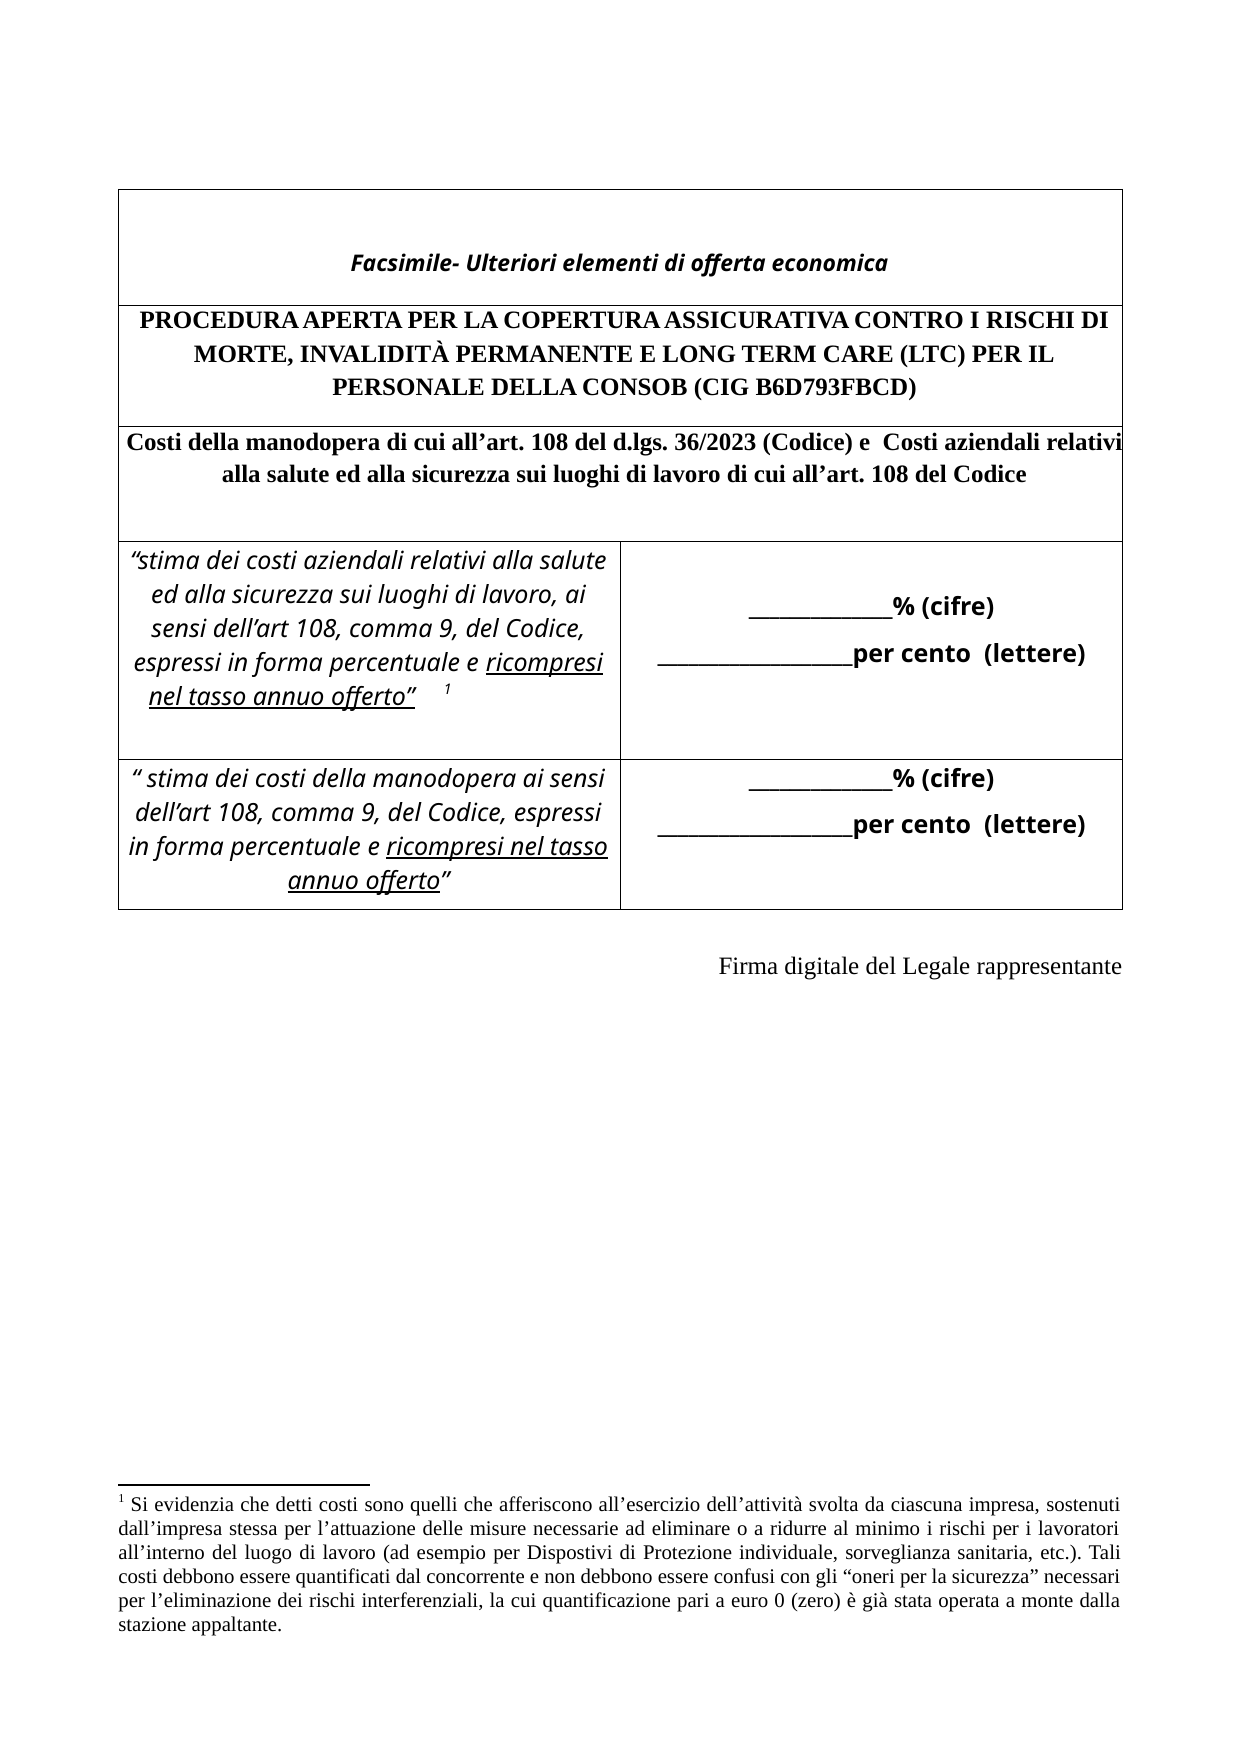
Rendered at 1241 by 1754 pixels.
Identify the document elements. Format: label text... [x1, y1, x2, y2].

text Firma digitale del Legale rappresentante [118, 951, 1122, 980]
table_cell “stima dei costi aziendali relativi alla salute ed alla sicurezza sui luoghi di lavoro, ai sensi dell’art 108, comma 9, del Codice, espressi in forma percentuale e ricompresi nel tasso annuo offerto” [119, 542, 620, 759]
table_cell ______________% (cifre) ___________________per cento (lettere) [621, 542, 1122, 759]
table_cell PROCEDURA APERTA PER LA COPERTURA ASSICURATIVA CONTRO I RISCHI DI MORTE, INVALIDITÀ PERMANENTE E LONG TERM CARE (LTC) PER IL PERSONALE DELLA CONSOB (CIG B6D793FBCD) [119, 306, 1122, 426]
table_cell ______________% (cifre) ___________________per cento (lettere) [621, 760, 1122, 909]
table_cell “ stima dei costi della manodopera ai sensi dell’art 108, comma 9, del Codice, espressi in forma percentuale e ricompresi nel tasso annuo offerto” [119, 760, 620, 909]
table_header Facsimile- Ulteriori elementi di offerta economica [119, 190, 1122, 304]
table_cell Costi della manodopera di cui all’art. 108 del d.lgs. 36/2023 (Codice) e Costi aziendali relativi alla salute ed alla sicurezza sui luoghi di lavoro di cui all’art. 108 del Codice [119, 427, 1122, 541]
